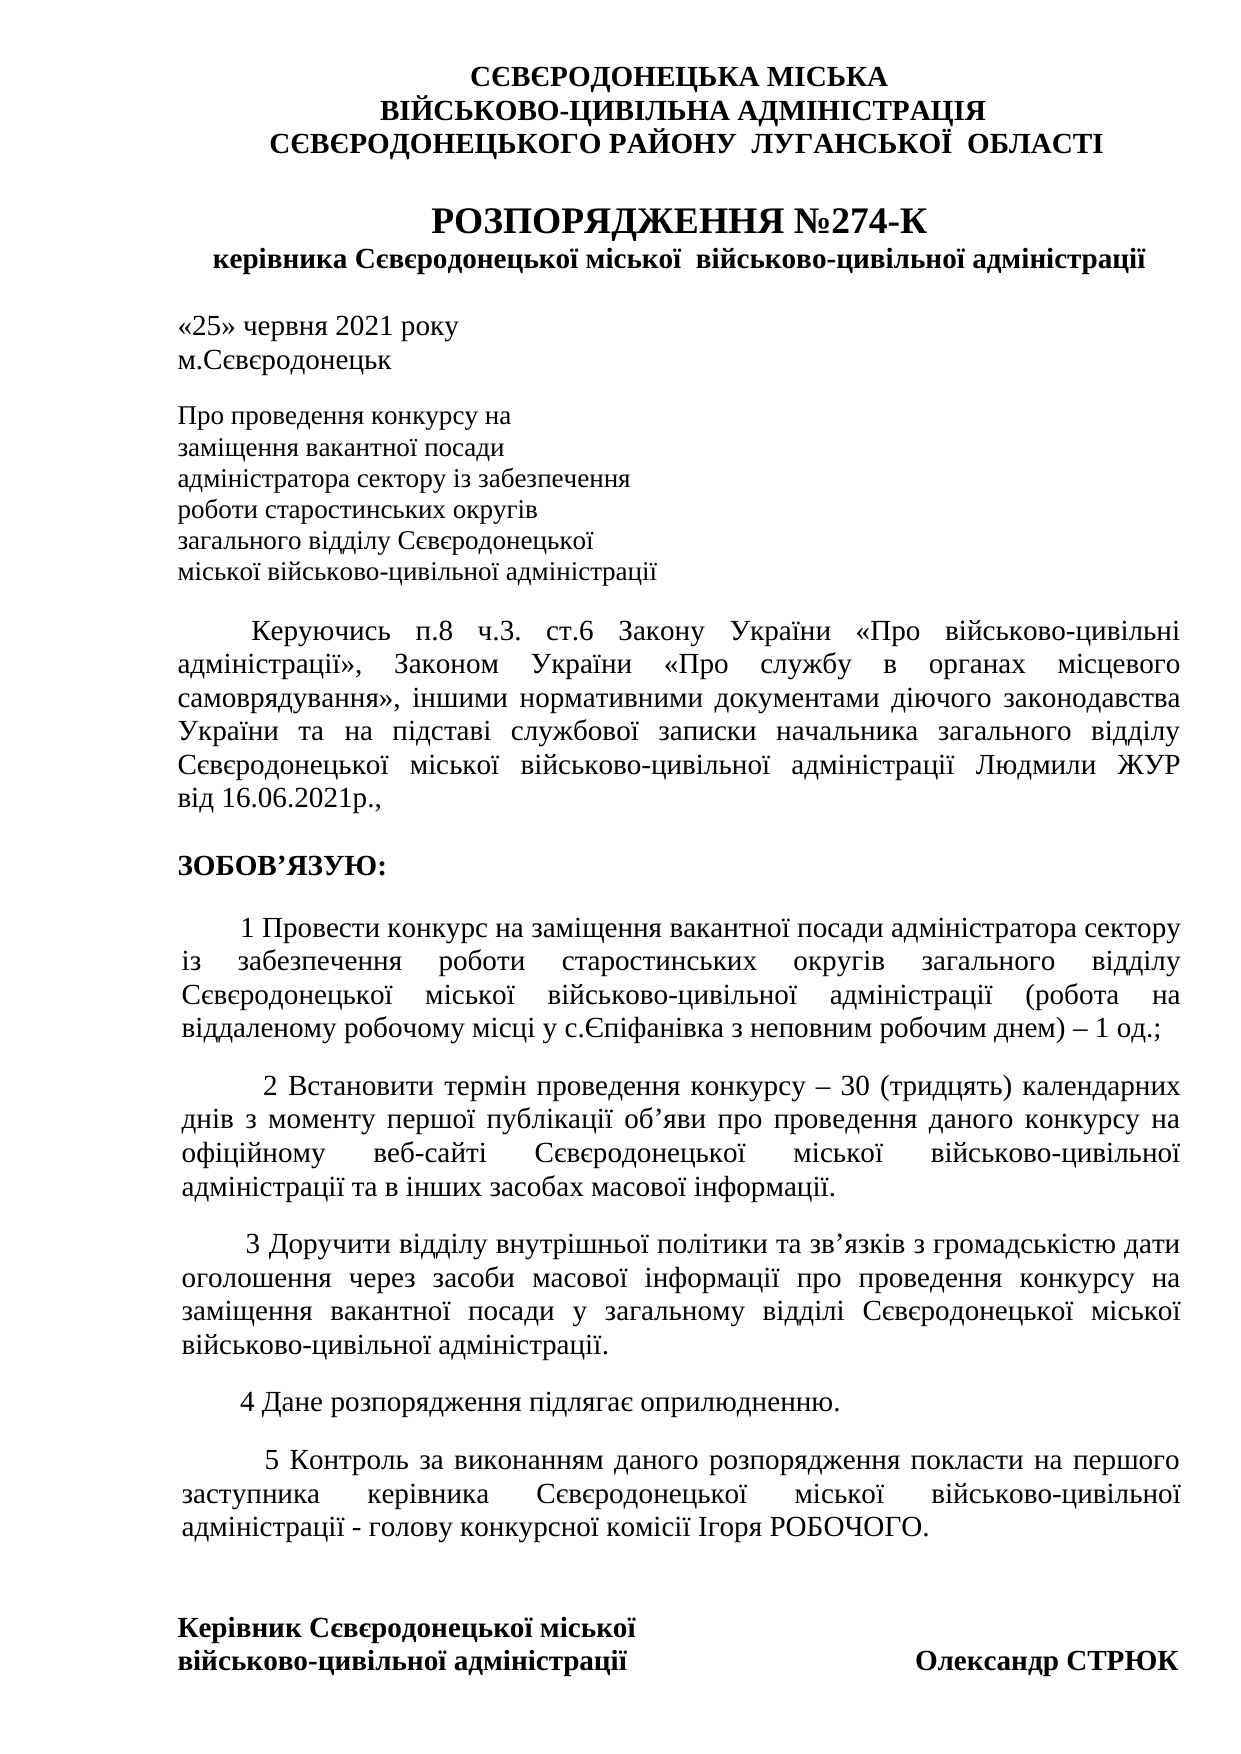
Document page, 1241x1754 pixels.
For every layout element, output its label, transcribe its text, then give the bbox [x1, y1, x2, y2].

text 1 Провести конкурс на заміщення вакантної посади адміністратора сектору із забезпечення роботи старостинських округів загального відділу Сєвєродонецької міської військово-цивільної адміністрації (робота на віддаленому робочому місці у с.Єпіфанівка з неповним робочим днем) – 1 од.; [181, 910, 1181, 1044]
text 5 Контроль за виконанням даного розпорядження покласти на першого заступника керівника Сєвєродонецької міської військово-цивільної адміністрації - голову конкурсної комісії Ігоря РОБОЧОГО. [181, 1442, 1181, 1543]
text міської військово-цивільної адміністрації [177, 555, 1181, 586]
text роботи старостинських округів [177, 493, 1181, 524]
text заміщення вакантної посади [177, 431, 1181, 462]
text 2 Встановити термін проведення конкурсу – 30 (тридцять) календарних днів з моменту першої публікації об’яви про проведення даного конкурсу на офіційному веб-сайті Сєвєродонецької міської військово-цивільної адміністрації та в інших засобах масової інформації. [181, 1068, 1181, 1202]
text Про проведення конкурсу на [177, 399, 1181, 431]
text 4 Дане розпорядження підлягає оприлюдненню. [181, 1384, 1181, 1418]
text військово-цивільної адміністрації Олександр СТРЮК [177, 1643, 1181, 1677]
text ЗОБОВ’ЯЗУЮ: [177, 848, 1181, 881]
title РОЗПОРЯДЖЕННЯ №274-К [177, 198, 1181, 241]
text 3 Доручити відділу внутрішньої політики та зв’язків з громадськістю дати оголошення через засоби масової інформації про проведення конкурсу на заміщення вакантної посади у загальному відділі Сєвєродонецької міської військово-цивільної адміністрації. [181, 1226, 1181, 1361]
text загального відділу Сєвєродонецької [177, 524, 1181, 555]
text ВІЙСЬКОВО-ЦИВІЛЬНА АДМІНІСТРАЦІЯ [177, 93, 1181, 126]
text Керуючись п.8 ч.3. ст.6 Закону України «Про військово-цивільні адміністрації», Законом України «Про службу в органах місцевого самоврядування», іншими нормативними документами діючого законодавства України та на підставі службової записки начальника загального відділу Сєвєродонецької міської військово-цивільної адміністрації Людмили ЖУР від 16.06.2021р., [177, 613, 1181, 814]
title «25» червня 2021 року [177, 308, 1181, 342]
text СЄВЄРОДОНЕЦЬКА МІСЬКА [177, 59, 1181, 93]
text керівника Сєвєродонецької міської військово-цивільної адміністрації [177, 241, 1181, 275]
text адміністратора сектору із забезпечення [177, 462, 1181, 493]
text Керівник Сєвєродонецької міської [177, 1610, 1181, 1643]
title м.Сєвєродонецьк [177, 342, 1181, 375]
text СЄВЄРОДОНЕЦЬКОГО РАЙОНУ ЛУГАНСЬКОЇ ОБЛАСТІ [177, 126, 1181, 160]
